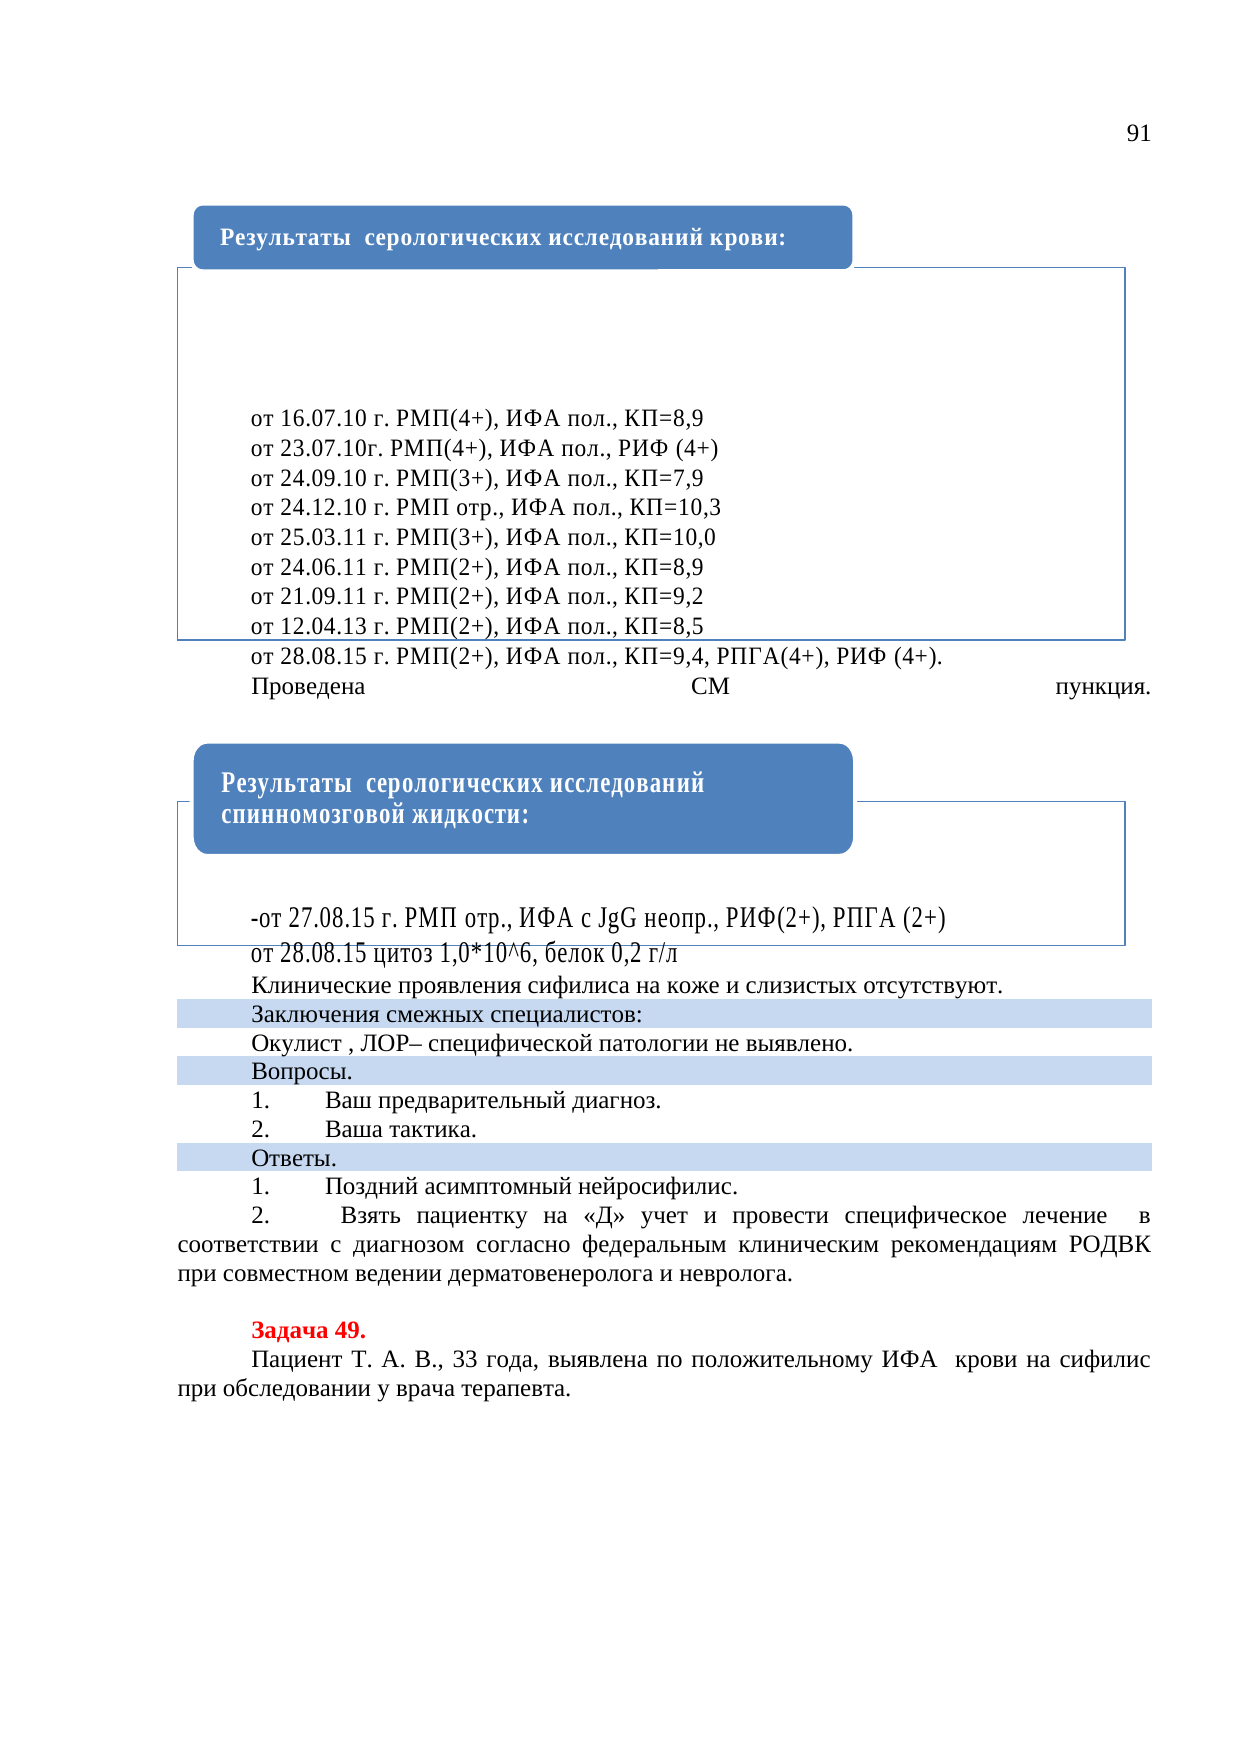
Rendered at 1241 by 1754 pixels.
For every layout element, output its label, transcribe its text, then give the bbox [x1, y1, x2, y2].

text Заключения смежных специалистов: [177, 999, 1152, 1028]
text Пациент Т. А. В., 33 года, выявлена по положительному ИФА крови на сифилис при обследовании у врача терапевта. [177, 1344, 1152, 1401]
text 1. Ваш предварительный диагноз. [177, 1085, 1152, 1114]
text 2. Взять пациентку на «Д» учет и провести специфическое лечение в соответствии с диагнозом согласно федеральным клиническим рекомендациям РОДВК при совместном ведении дерматовенеролога и невролога. [177, 1200, 1152, 1286]
text Клинические проявления сифилиса на коже и слизистых отсутствуют. [177, 970, 1152, 999]
text 1. Поздний асимптомный нейросифилис. [177, 1171, 1152, 1200]
text Ответы. [177, 1143, 1152, 1171]
text Вопросы. [177, 1056, 1152, 1085]
text Задача 49. [177, 1315, 1152, 1344]
text Окулист , ЛОР– специфической патологии не выявлено. [177, 1028, 1152, 1056]
text 2. Ваша тактика. [177, 1114, 1152, 1143]
text Проведена СМ пункция. [177, 671, 1152, 970]
